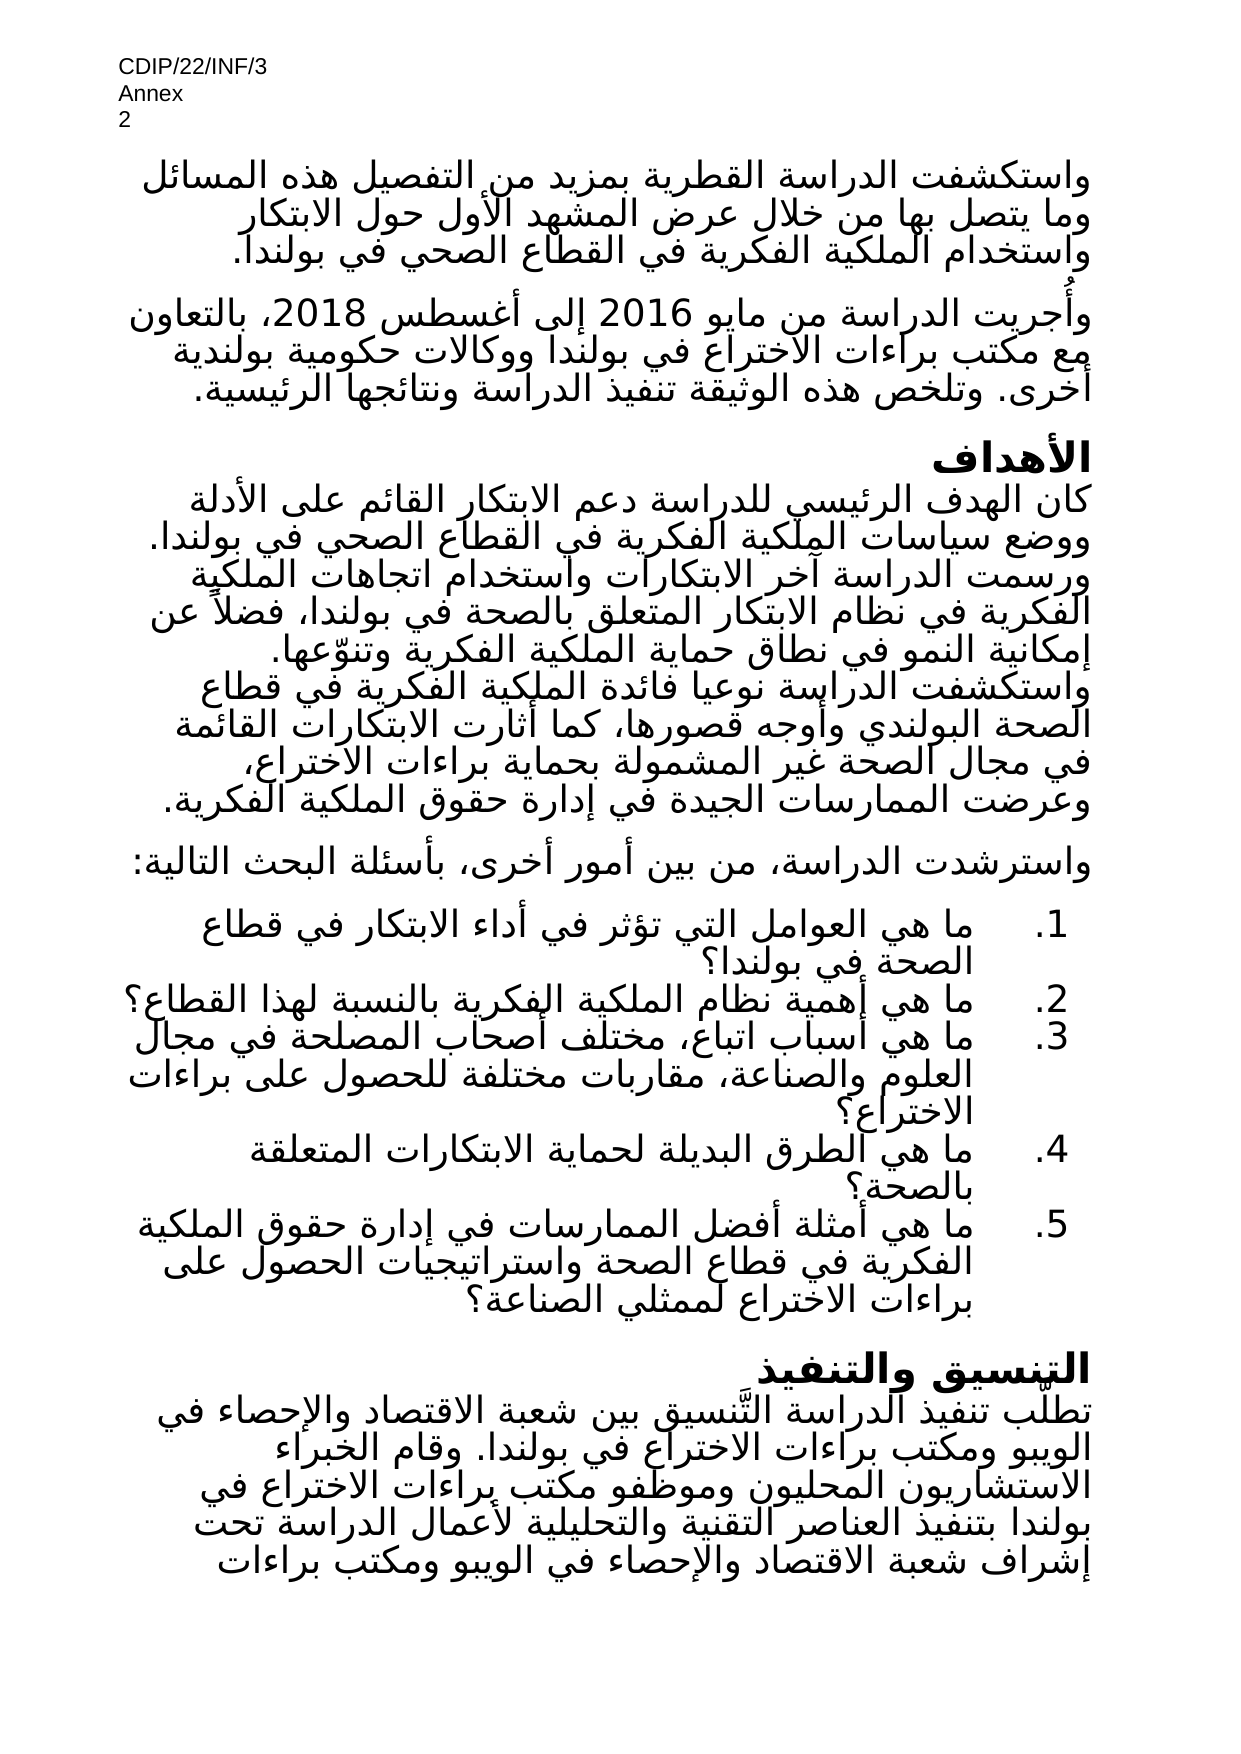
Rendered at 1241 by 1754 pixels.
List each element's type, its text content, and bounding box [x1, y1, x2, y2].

list ما هي العوامل التي تؤثر في أداء الابتكار في قطاع الصحة في بولندا؟ [118, 907, 1033, 982]
list ما هي الطرق البديلة لحماية الابتكارات المتعلقة بالصحة؟ [118, 1132, 1033, 1207]
text واستكشفت الدراسة القطرية بمزيد من التفصيل هذه المسائل وما يتصل بها من خلال عرض المشهد الأول حول الابتكار واستخدام الملكية الفكرية في القطاع الصحي في بولندا. [118, 158, 1092, 271]
text وأُجريت الدراسة من مايو 2016 إلى أغسطس 2018، بالتعاون مع مكتب براءات الاختراع في بولندا ووكالات حكومية بولندية أخرى. وتلخص هذه الوثيقة تنفيذ الدراسة ونتائجها الرئيسية. [118, 296, 1092, 408]
text كان الهدف الرئيسي للدراسة دعم الابتكار القائم على الأدلة ووضع سياسات الملكية الفكرية في القطاع الصحي في بولندا. ورسمت الدراسة آخر الابتكارات واستخدام اتجاهات الملكية الفكرية في نظام الابتكار المتعلق بالصحة في بولندا، فضلاً عن إمكانية النمو في نطاق حماية الملكية الفكرية وتنوّعها. واستكشفت الدراسة نوعيا فائدة الملكية الفكرية في قطاع الصحة البولندي وأوجه قصورها، كما أثارت الابتكارات القائمة في مجال الصحة غير المشمولة بحماية براءات الاختراع، وعرضت الممارسات الجيدة في إدارة حقوق الملكية الفكرية. [118, 482, 1092, 819]
subtitle الأهداف [118, 433, 1092, 482]
list ما هي أسباب اتباع، مختلف أصحاب المصلحة في مجال العلوم والصناعة، مقاربات مختلفة للحصول على براءات الاختراع؟ [118, 1019, 1033, 1132]
text واسترشدت الدراسة، من بين أمور أخرى، بأسئلة البحث التالية: [118, 844, 1092, 882]
list ما هي أمثلة أفضل الممارسات في إدارة حقوق الملكية الفكرية في قطاع الصحة واستراتيجيات الحصول على براءات الاختراع لممثلي الصناعة؟ [118, 1207, 1033, 1319]
subtitle التنسيق والتنفيذ [118, 1344, 1092, 1393]
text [118, 1393, 1092, 1581]
list ما هي أهمية نظام الملكية الفكرية بالنسبة لهذا القطاع؟ [118, 982, 1033, 1019]
